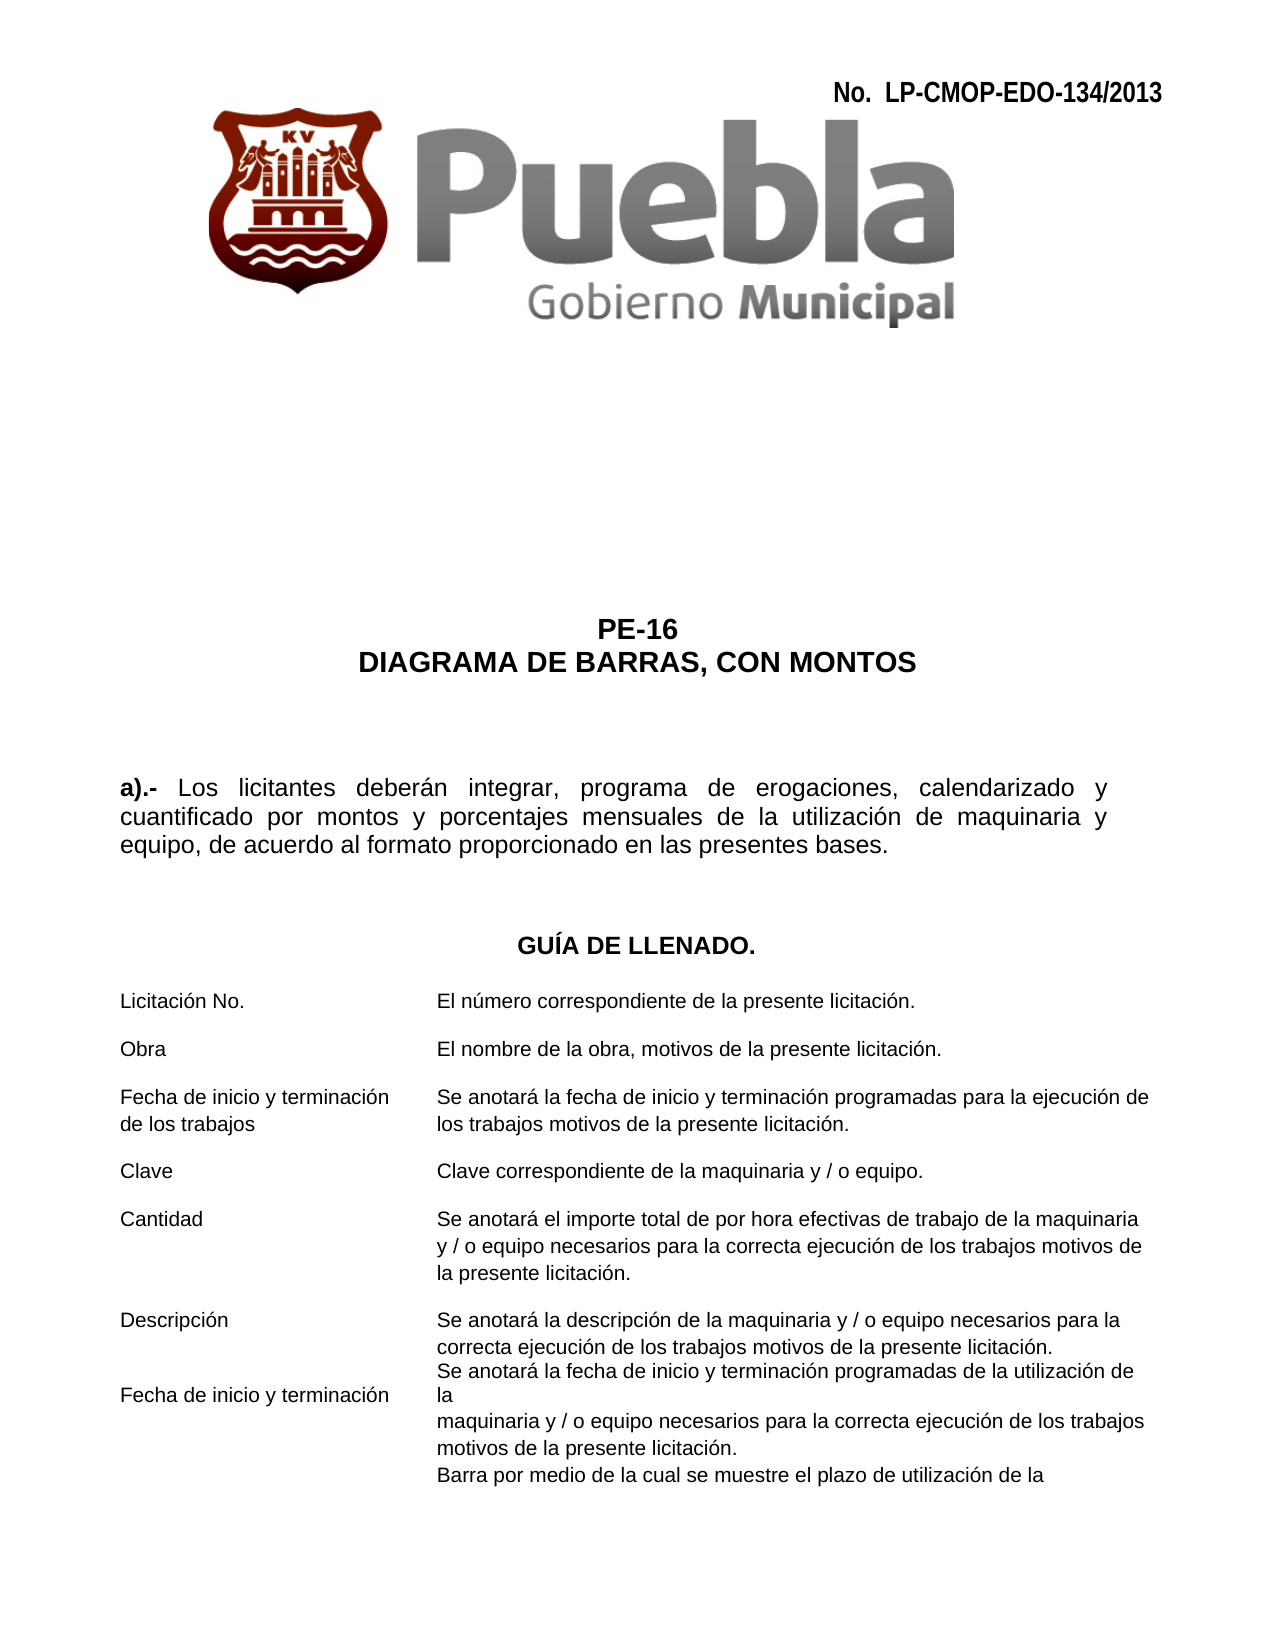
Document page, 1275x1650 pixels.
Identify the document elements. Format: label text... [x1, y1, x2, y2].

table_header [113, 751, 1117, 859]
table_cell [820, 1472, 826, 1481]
picture [208, 108, 954, 328]
text DIAGRAMA DE BARRAS, CON MONTOS [112, 645, 1162, 679]
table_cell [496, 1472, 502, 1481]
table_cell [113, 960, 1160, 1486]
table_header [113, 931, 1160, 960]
text PE-16 [112, 612, 1162, 645]
